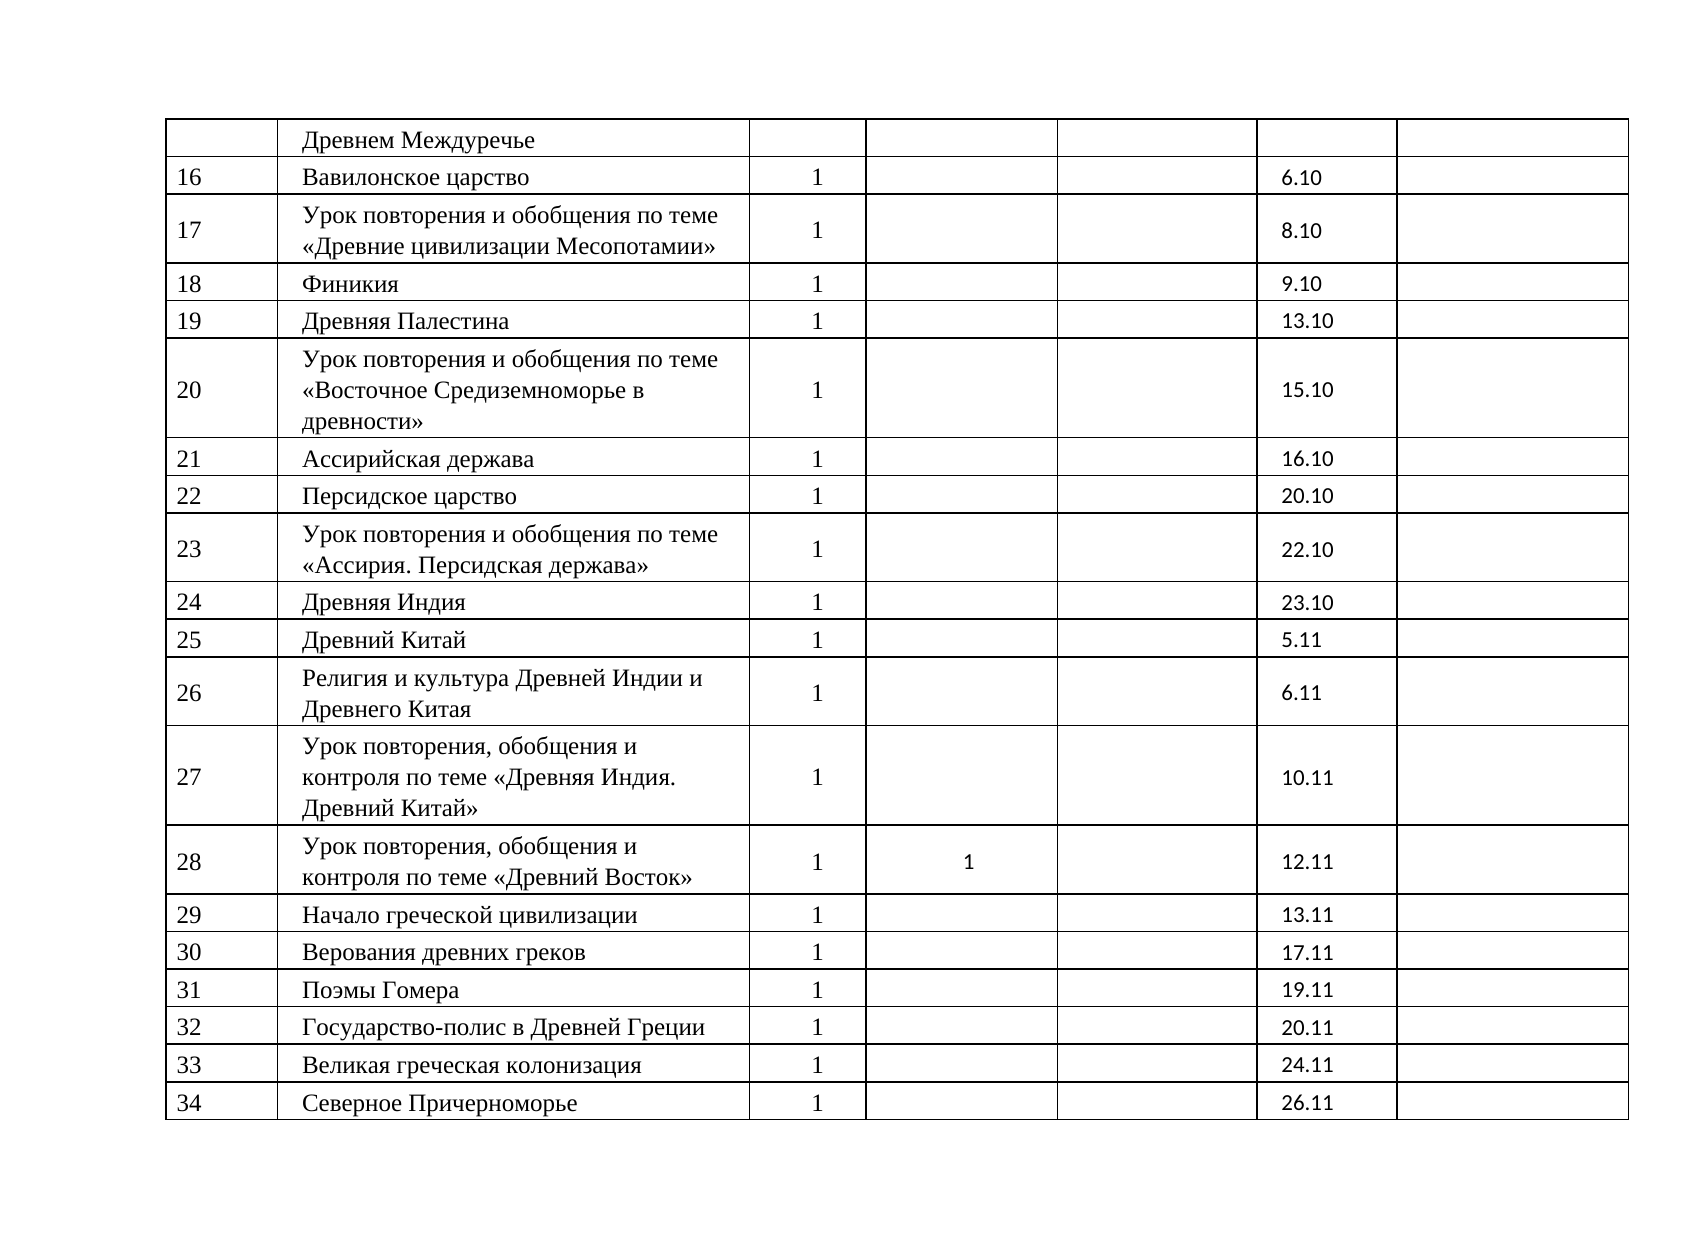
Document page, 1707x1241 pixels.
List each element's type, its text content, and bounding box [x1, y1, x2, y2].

table_cell 29 [167, 895, 277, 931]
table_cell 1 [750, 658, 865, 724]
table_cell Верования древних греков [278, 932, 749, 968]
table_cell 20.10 [1258, 476, 1396, 512]
table_cell [1058, 438, 1256, 474]
table_cell [1058, 1045, 1256, 1081]
table_cell Государство-полис в Древней Греции [278, 1007, 749, 1043]
table_cell [867, 895, 1057, 931]
table_cell [1058, 658, 1256, 724]
table_cell [1058, 970, 1256, 1006]
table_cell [278, 120, 749, 156]
table_cell [1398, 932, 1628, 968]
table_cell 10.11 [1258, 726, 1396, 824]
table_cell Начало греческой цивилизации [278, 895, 749, 931]
table_cell 28 [167, 826, 277, 893]
table_cell Древняя Индия [278, 582, 749, 618]
table_cell 23.10 [1258, 582, 1396, 618]
table_cell Северное Причерноморье [278, 1083, 749, 1118]
table_cell 20 [167, 339, 277, 437]
table_cell 1 [750, 582, 865, 618]
table_cell 17 [167, 195, 277, 262]
table_cell [867, 476, 1057, 512]
table_cell 19.11 [1258, 970, 1396, 1006]
table_cell Древняя Палестина [278, 301, 749, 337]
table_cell [1398, 476, 1628, 512]
table_cell 26.11 [1258, 1083, 1396, 1118]
table_cell [1398, 658, 1628, 724]
table_cell 24.11 [1258, 1045, 1396, 1081]
table_cell [1058, 301, 1256, 337]
table_cell 1 [867, 826, 1057, 893]
table_cell 1 [750, 438, 865, 474]
table_cell 27 [167, 726, 277, 824]
table_cell 1 [750, 476, 865, 512]
table_cell Урок повторения и обобщения по теме «Восточное Средиземноморье в древности» [278, 339, 749, 437]
table_cell Урок повторения и обобщения по теме «Древние цивилизации Месопотамии» [278, 195, 749, 262]
table_cell 1 [750, 514, 865, 581]
table_cell Древний Китай [278, 620, 749, 656]
table_cell [1398, 157, 1628, 193]
table_cell [1058, 514, 1256, 581]
table_cell Персидское царство [278, 476, 749, 512]
table_cell 16 [167, 157, 277, 193]
table_cell [1398, 895, 1628, 931]
table_cell 16.10 [1258, 438, 1396, 474]
table_cell [867, 438, 1057, 474]
table_cell [1398, 514, 1628, 581]
table_cell 9.10 [1258, 264, 1396, 299]
table_cell [1398, 620, 1628, 656]
table_cell [1398, 970, 1628, 1006]
table_cell [867, 120, 1057, 156]
table_cell [1058, 932, 1256, 968]
table_cell [867, 932, 1057, 968]
table_cell [1398, 438, 1628, 474]
table_cell [1058, 264, 1256, 299]
table_cell Поэмы Гомера [278, 970, 749, 1006]
table_cell 1 [750, 264, 865, 299]
table_cell 18 [167, 264, 277, 299]
table_cell [867, 301, 1057, 337]
table_cell 34 [167, 1083, 277, 1118]
table_cell 1 [750, 620, 865, 656]
table_cell 1 [750, 970, 865, 1006]
table_cell 21 [167, 438, 277, 474]
table_cell 5.11 [1258, 620, 1396, 656]
table_cell 15.10 [1258, 339, 1396, 437]
table_cell [1398, 582, 1628, 618]
table_cell [867, 514, 1057, 581]
table_cell 19 [167, 301, 277, 337]
table_cell [1058, 157, 1256, 193]
table_cell Религия и культура Древней Индии и Древнего Китая [278, 658, 749, 724]
table_cell [867, 1007, 1057, 1043]
table_cell [867, 726, 1057, 824]
table_cell 12.11 [1258, 826, 1396, 893]
table_cell 1 [750, 120, 865, 156]
table_cell 33 [167, 1045, 277, 1081]
table_cell [1058, 582, 1256, 618]
table_cell [1398, 301, 1628, 337]
table_cell 1 [750, 195, 865, 262]
table_cell [1398, 120, 1628, 156]
table_cell [867, 264, 1057, 299]
table_cell 6.10 [1258, 157, 1396, 193]
table_cell [1398, 339, 1628, 437]
table_cell [1058, 895, 1256, 931]
table_cell 1 [750, 895, 865, 931]
table_cell 32 [167, 1007, 277, 1043]
table_cell [867, 195, 1057, 262]
table_cell 1 [750, 1083, 865, 1118]
table_cell 1 [750, 301, 865, 337]
table_cell [1058, 120, 1256, 156]
table_cell Ассирийская держава [278, 438, 749, 474]
table_cell 20.11 [1258, 1007, 1396, 1043]
table_cell Финикия [278, 264, 749, 299]
table_cell 31 [167, 970, 277, 1006]
table_cell Урок повторения, обобщения и контроля по теме «Древний Восток» [278, 826, 749, 893]
table_cell [1058, 476, 1256, 512]
table_cell [867, 157, 1057, 193]
table_cell 1 [750, 339, 865, 437]
table_cell 2.10 [1258, 120, 1396, 156]
table_cell [1058, 826, 1256, 893]
table_cell [1398, 1045, 1628, 1081]
table_cell [1058, 195, 1256, 262]
table_cell 17.11 [1258, 932, 1396, 968]
table_cell [867, 620, 1057, 656]
table_cell 25 [167, 620, 277, 656]
table_cell 6.11 [1258, 658, 1396, 724]
table_cell 1 [750, 157, 865, 193]
table_cell [867, 339, 1057, 437]
table_cell [1058, 620, 1256, 656]
table_cell 8.10 [1258, 195, 1396, 262]
table_cell 26 [167, 658, 277, 724]
table_cell [1058, 1083, 1256, 1118]
table_cell [1398, 1083, 1628, 1118]
table_cell [1058, 339, 1256, 437]
table_cell [867, 658, 1057, 724]
table_cell [1398, 264, 1628, 299]
table_cell 23 [167, 514, 277, 581]
table_cell 30 [167, 932, 277, 968]
table_cell 22.10 [1258, 514, 1396, 581]
table_cell 1 [750, 932, 865, 968]
table_cell Вавилонское царство [278, 157, 749, 193]
table_cell 1 [750, 826, 865, 893]
table_cell 1 [750, 726, 865, 824]
table_cell Урок повторения и обобщения по теме «Ассирия. Персидская держава» [278, 514, 749, 581]
table_cell 13.11 [1258, 895, 1396, 931]
table_cell Урок повторения, обобщения и контроля по теме «Древняя Индия. Древний Китай» [278, 726, 749, 824]
table_cell [867, 970, 1057, 1006]
table_cell [1398, 826, 1628, 893]
table_cell 24 [167, 582, 277, 618]
table_cell 1 [750, 1045, 865, 1081]
table_cell [867, 1045, 1057, 1081]
table_cell [1058, 1007, 1256, 1043]
table_cell [867, 1083, 1057, 1118]
table_cell [867, 582, 1057, 618]
table_cell [1398, 1007, 1628, 1043]
table_cell 1 [750, 1007, 865, 1043]
table_cell [1398, 195, 1628, 262]
table_cell 22 [167, 476, 277, 512]
table_cell 13.10 [1258, 301, 1396, 337]
table_cell [1058, 726, 1256, 824]
table_cell [1398, 726, 1628, 824]
table_cell 15 [167, 120, 277, 156]
table_cell Великая греческая колонизация [278, 1045, 749, 1081]
